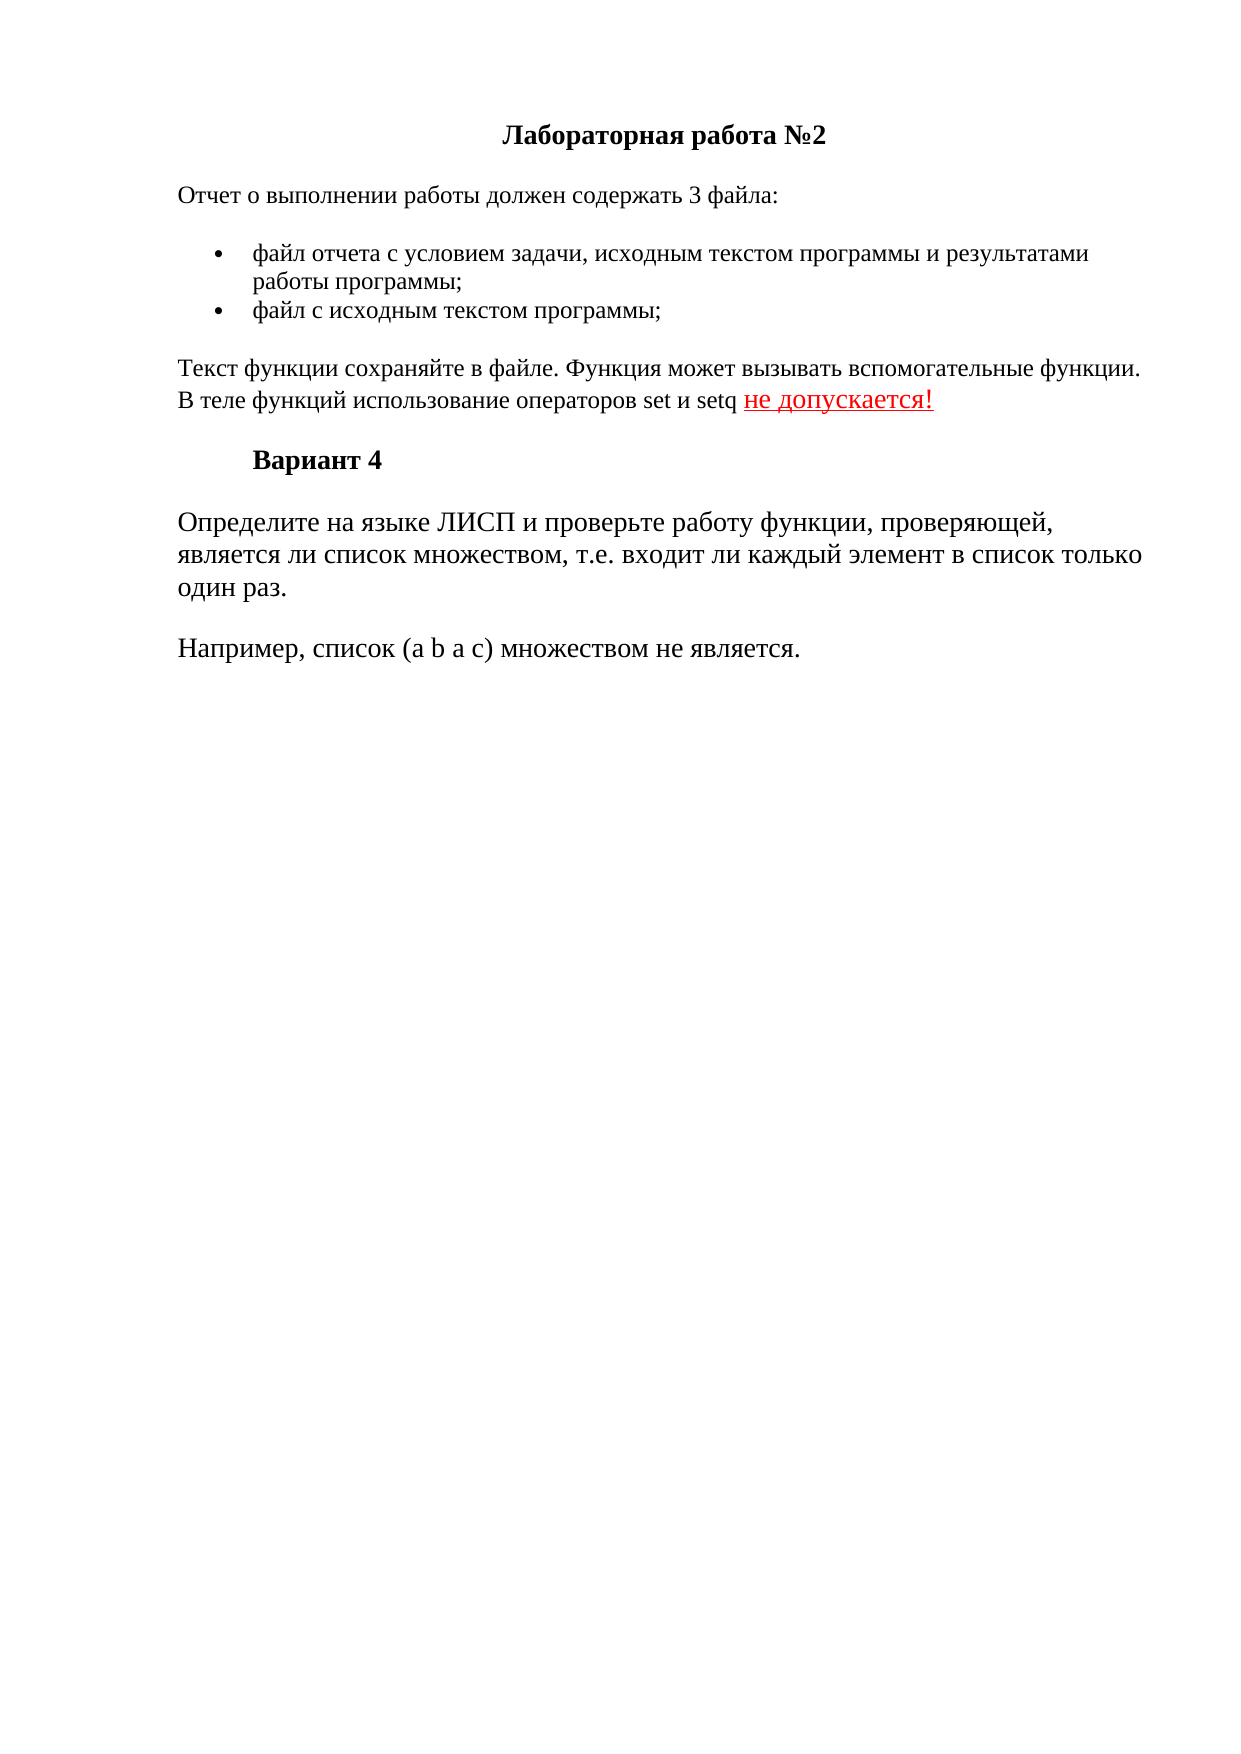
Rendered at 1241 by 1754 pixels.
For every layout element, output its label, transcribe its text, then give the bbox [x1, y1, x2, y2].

text Вариант 4 [252, 443, 1152, 476]
text Например, список (a b a c) множеством не является. [177, 631, 1152, 664]
text Лабораторная работа №2 [177, 118, 1152, 151]
text Опpеделите на языке ЛИСП и проверьте работу функции, пpовеpяющей, является ли список множеством, т.е. входит ли каждый элемент в список только один pаз. [177, 505, 1152, 602]
text Текст функции сохраняйте в файле. Функция может вызывать вспомогательные функции. В теле функций использование операторов set и setq не допускается! [177, 353, 1152, 414]
text Отчет о выполнении работы должен содержать 3 файла: [177, 180, 1152, 208]
list файл с исходным текстом программы; [215, 295, 1152, 324]
list файл отчета с условием задачи, исходным текстом программы и результатами работы программы; [215, 238, 1152, 295]
